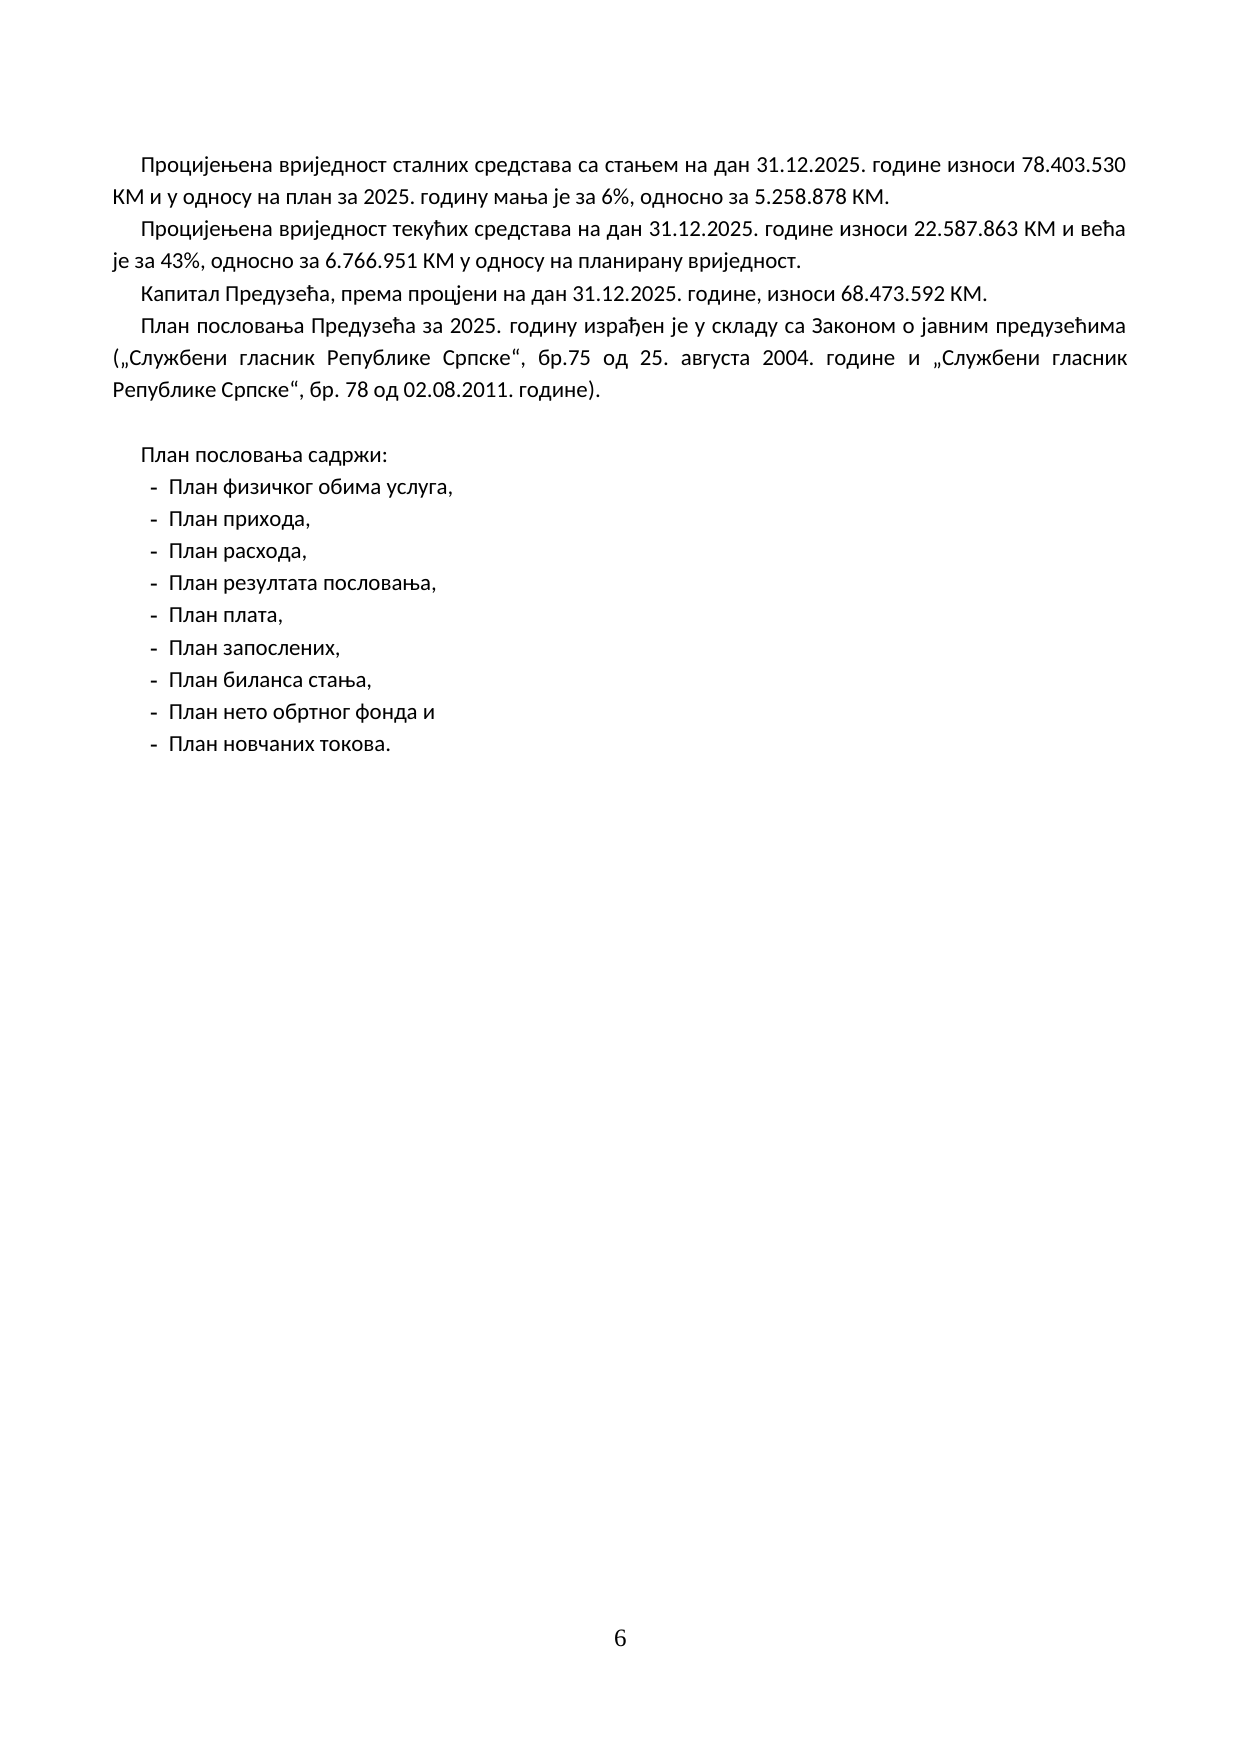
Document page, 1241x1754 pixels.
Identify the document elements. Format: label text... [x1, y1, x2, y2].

text Процијењена вриједност текућих средстава на дан 31.12.2025. године износи 22.587.863 КМ и већа је за 43%, односно за 6.766.951 КМ у односу на планирану вриједност. [112, 214, 1128, 274]
text Капитал Предузећа, према процјени на дан 31.12.2025. године, износи 68.473.592 КМ. [112, 279, 1128, 307]
list План запослених, [150, 633, 1128, 661]
list План физичког обима услуга, [150, 472, 1128, 500]
list План новчаних токова. [150, 729, 1128, 757]
list План резултата пословања, [150, 568, 1128, 596]
text План пословања Предузећа за 2025. годину израђен је у складу са Законом о јавним предузећима („Службени гласник Републике Српске“, бр.75 од 25. августа 2004. године и „Службени гласник Републике Српске“, бр. 78 од 02.08.2011. године). [112, 311, 1128, 403]
list План нето обртног фонда и [150, 697, 1128, 725]
list План прихода, [150, 504, 1128, 532]
text Процијењена вриједност сталних средстава са стањем на дан 31.12.2025. године износи 78.403.530 КМ и у односу на план за 2025. годину мања је за 6%, односно за 5.258.878 КМ. [112, 150, 1128, 210]
list План биланса стања, [150, 665, 1128, 693]
list План расхода, [150, 536, 1128, 564]
text План пословања садржи: [112, 440, 1128, 468]
list План плата, [150, 601, 1128, 629]
